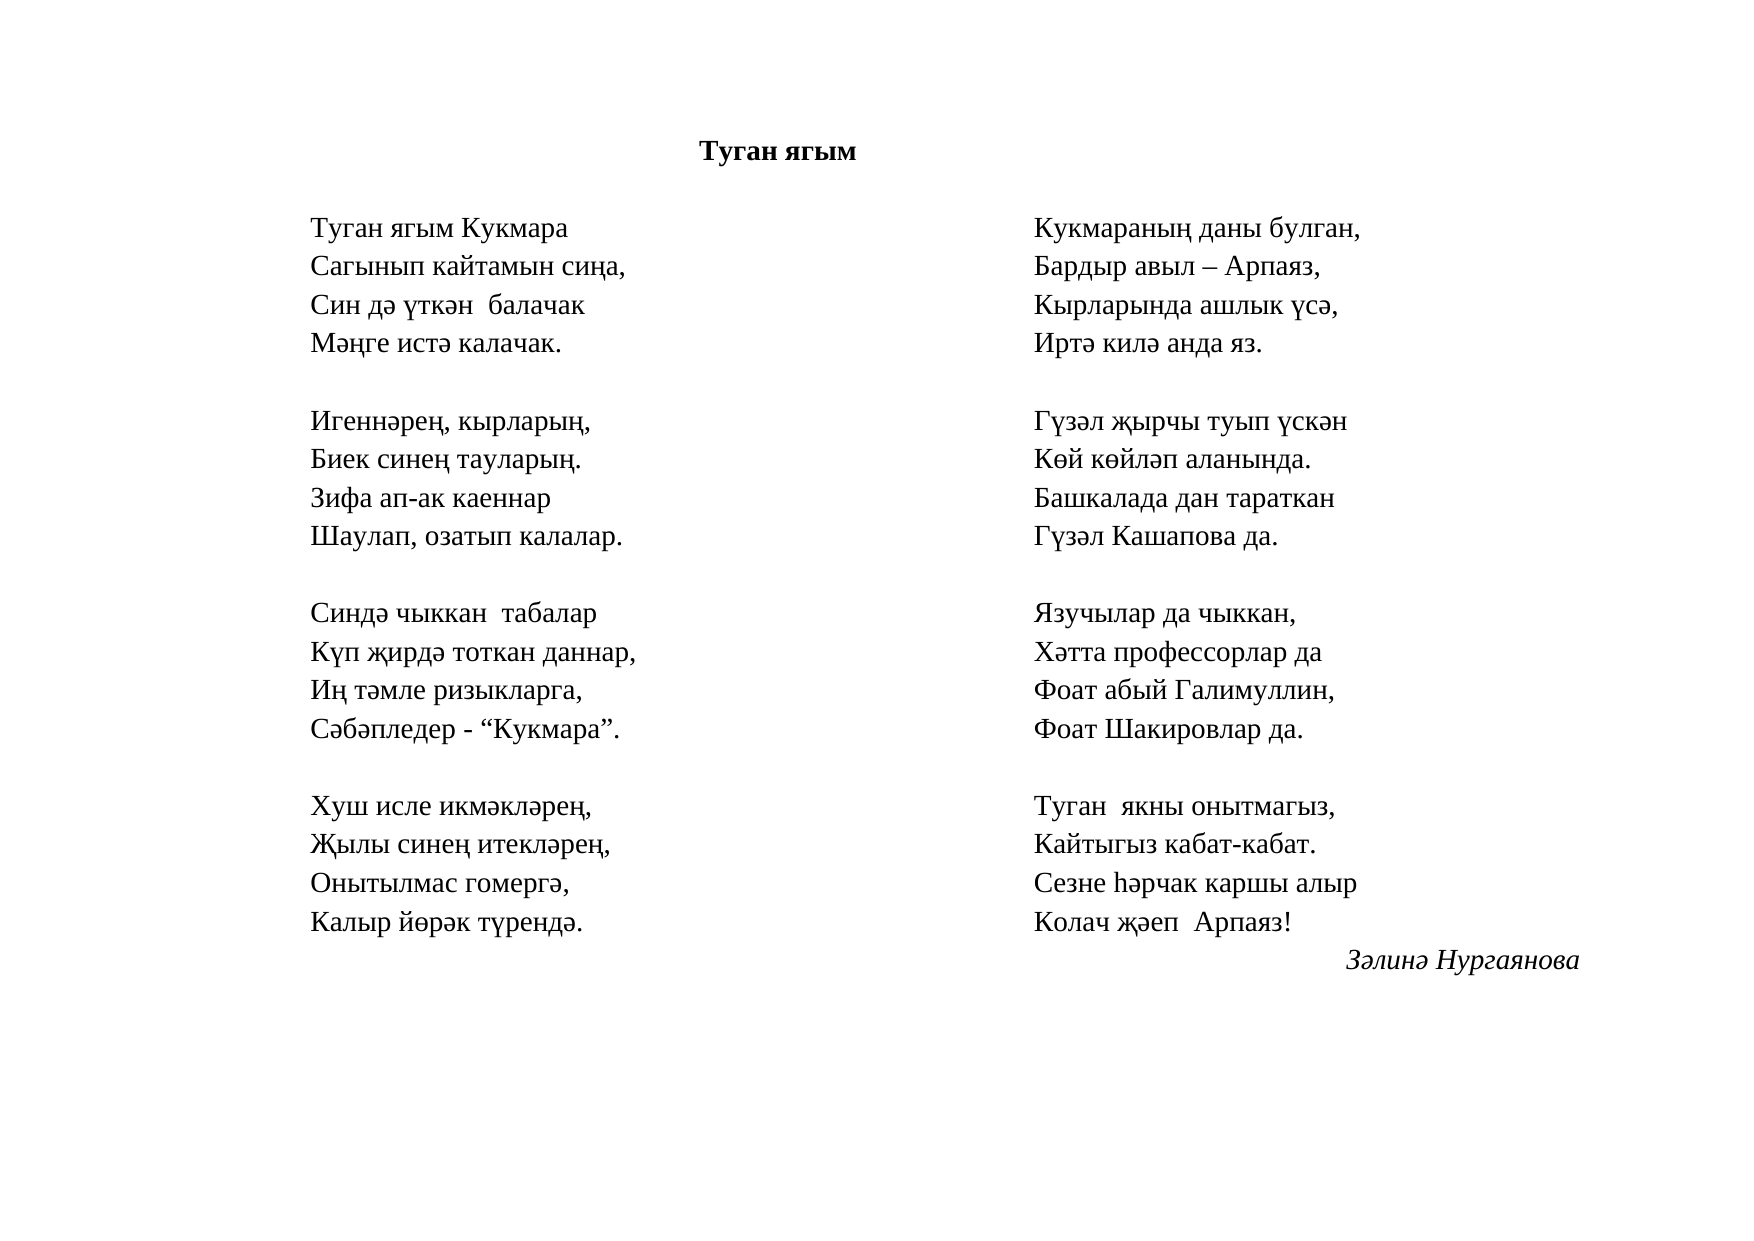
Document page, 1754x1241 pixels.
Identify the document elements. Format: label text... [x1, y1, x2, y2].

text Шаулап, озатып калалар. [310, 518, 856, 552]
text Башкалада дан тараткан [1034, 480, 1580, 513]
text Сезне һәрчак каршы алыр [1034, 865, 1580, 899]
text Биек синең тауларың. [310, 441, 856, 475]
text Зифа ап-ак каеннар [310, 480, 856, 513]
text Көй көйләп аланында. [1034, 441, 1580, 475]
text Синдә чыккан табалар [310, 595, 856, 629]
text Мәңге истә калачак. [310, 326, 856, 359]
text Туган ягым Кукмара [310, 210, 856, 243]
text Гүзәл җырчы туып үскән [1034, 403, 1580, 436]
text Хуш исле икмәкләрең, [310, 788, 856, 822]
text Зәлинә Нургаянова [1034, 942, 1580, 976]
text Сагынып кайтамын сиңа, [310, 248, 856, 282]
text Күп җирдә тоткан даннар, [310, 634, 856, 667]
text Калыр йөрәк түрендә. [310, 904, 856, 937]
text Иртә килә анда яз. [1034, 326, 1580, 359]
text Язучылар да чыккан, [1034, 595, 1580, 629]
text Сәбәпледер - “Кукмара”. [310, 711, 856, 744]
text Бардыр авыл – Арпаяз, [1034, 248, 1580, 282]
text Җылы синең итекләрең, [310, 827, 856, 860]
text Гүзәл Кашапова да. [1034, 518, 1580, 552]
text Син дә үткән балачак [310, 287, 856, 321]
text Кырларында ашлык үсә, [1034, 287, 1580, 321]
text Туган ягым [310, 133, 856, 166]
text Хәтта профессорлар да [1034, 634, 1580, 667]
text Кайтыгыз кабат-кабат. [1034, 827, 1580, 860]
text Туган якны онытмагыз, [1034, 788, 1580, 822]
text Колач җәеп Арпаяз! [1034, 904, 1580, 937]
text Онытылмас гомергә, [310, 865, 856, 899]
text Фоат абый Галимуллин, [1034, 672, 1580, 706]
text Иң тәмле ризыкларга, [310, 672, 856, 706]
text Кукмараның даны булган, [1034, 210, 1580, 243]
text Игеннәрең, кырларың, [310, 403, 856, 436]
text Фоат Шакировлар да. [1034, 711, 1580, 744]
